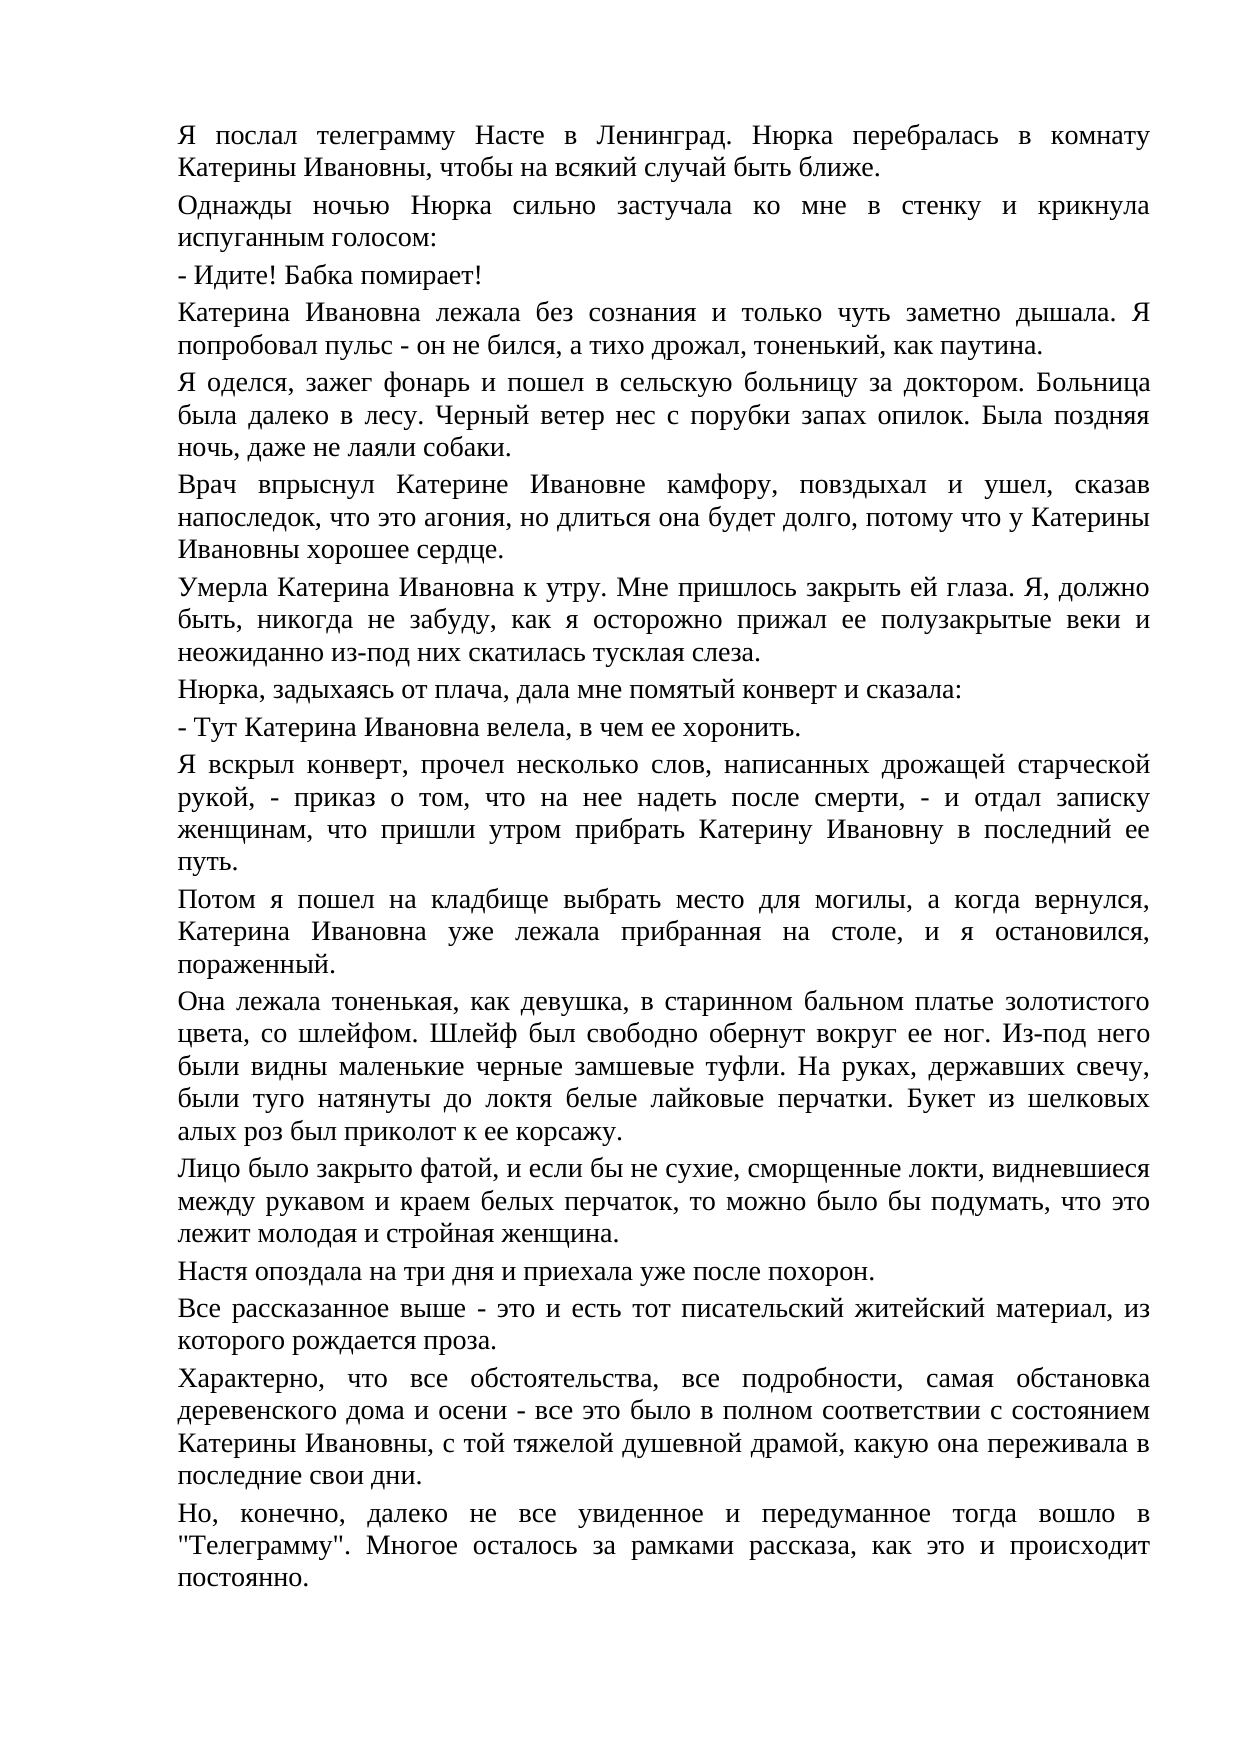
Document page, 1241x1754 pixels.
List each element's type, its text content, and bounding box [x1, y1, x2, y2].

text Все рассказанное выше - это и есть тот писательский житейский материал, из которого рождается проза. [177, 1291, 1152, 1356]
text Врач впрыснул Катерине Ивановне камфору, повздыхал и ушел, сказав напоследок, что это агония, но длиться она будет долго, потому что у Катерины Ивановны хорошее сердце. [177, 468, 1152, 565]
text Но, конечно, далеко не все увиденное и передуманное тогда вошло в "Телеграмму". Многое осталось за рамками рассказа, как это и происходит постоянно. [177, 1496, 1152, 1593]
text Лицо было закрыто фатой, и если бы не сухие, сморщенные локти, видневшиеся между рукавом и краем белых перчаток, то можно было бы подумать, что это лежит молодая и стройная женщина. [177, 1151, 1152, 1248]
text Я послал телеграмму Насте в Ленинград. Нюрка перебралась в комнату Катерины Ивановны, чтобы на всякий случай быть ближе. [177, 118, 1152, 183]
text Я вскрыл конверт, прочел несколько слов, написанных дрожащей старческой рукой, - приказ о том, что на нее надеть после смерти, - и отдал записку женщинам, что пришли утром прибрать Катерину Ивановну в последний ее путь. [177, 747, 1152, 877]
text Характерно, что все обстоятельства, все подробности, самая обстановка деревенского дома и осени - все это было в полном соответствии с состоянием Катерины Ивановны, с той тяжелой душевной драмой, какую она переживала в последние свои дни. [177, 1361, 1152, 1491]
text - Идите! Бабка помирает! [177, 258, 1152, 290]
text - Тут Катерина Ивановна велела, в чем ее хоронить. [177, 710, 1152, 742]
text Однажды ночью Нюрка сильно застучала ко мне в стенку и крикнула испуганным голосом: [177, 188, 1152, 253]
text Я оделся, зажег фонарь и пошел в сельскую больницу за доктором. Больница была далеко в лесу. Черный ветер нес с порубки запах опилок. Была поздняя ночь, даже не лаяли собаки. [177, 365, 1152, 462]
text Катерина Ивановна лежала без сознания и только чуть заметно дышала. Я попробовал пульс - он не бился, а тихо дрожал, тоненький, как паутина. [177, 295, 1152, 360]
text Умерла Катерина Ивановна к утру. Мне пришлось закрыть ей глаза. Я, должно быть, никогда не забуду, как я осторожно прижал ее полузакрытые веки и неожиданно из-под них скатилась тусклая слеза. [177, 570, 1152, 667]
text Настя опоздала на три дня и приехала уже после похорон. [177, 1253, 1152, 1286]
text Она лежала тоненькая, как девушка, в старинном бальном платье золотистого цвета, со шлейфом. Шлейф был свободно обернут вокруг ее ног. Из-под него были видны маленькие черные замшевые туфли. На руках, державших свечу, были туго натянуты до локтя белые лайковые перчатки. Букет из шелковых алых роз был приколот к ее корсажу. [177, 984, 1152, 1146]
text Нюрка, задыхаясь от плача, дала мне помятый конверт и сказала: [177, 672, 1152, 704]
text Потом я пошел на кладбище выбрать место для могилы, а когда вернулся, Катерина Ивановна уже лежала прибранная на столе, и я остановился, пораженный. [177, 882, 1152, 979]
